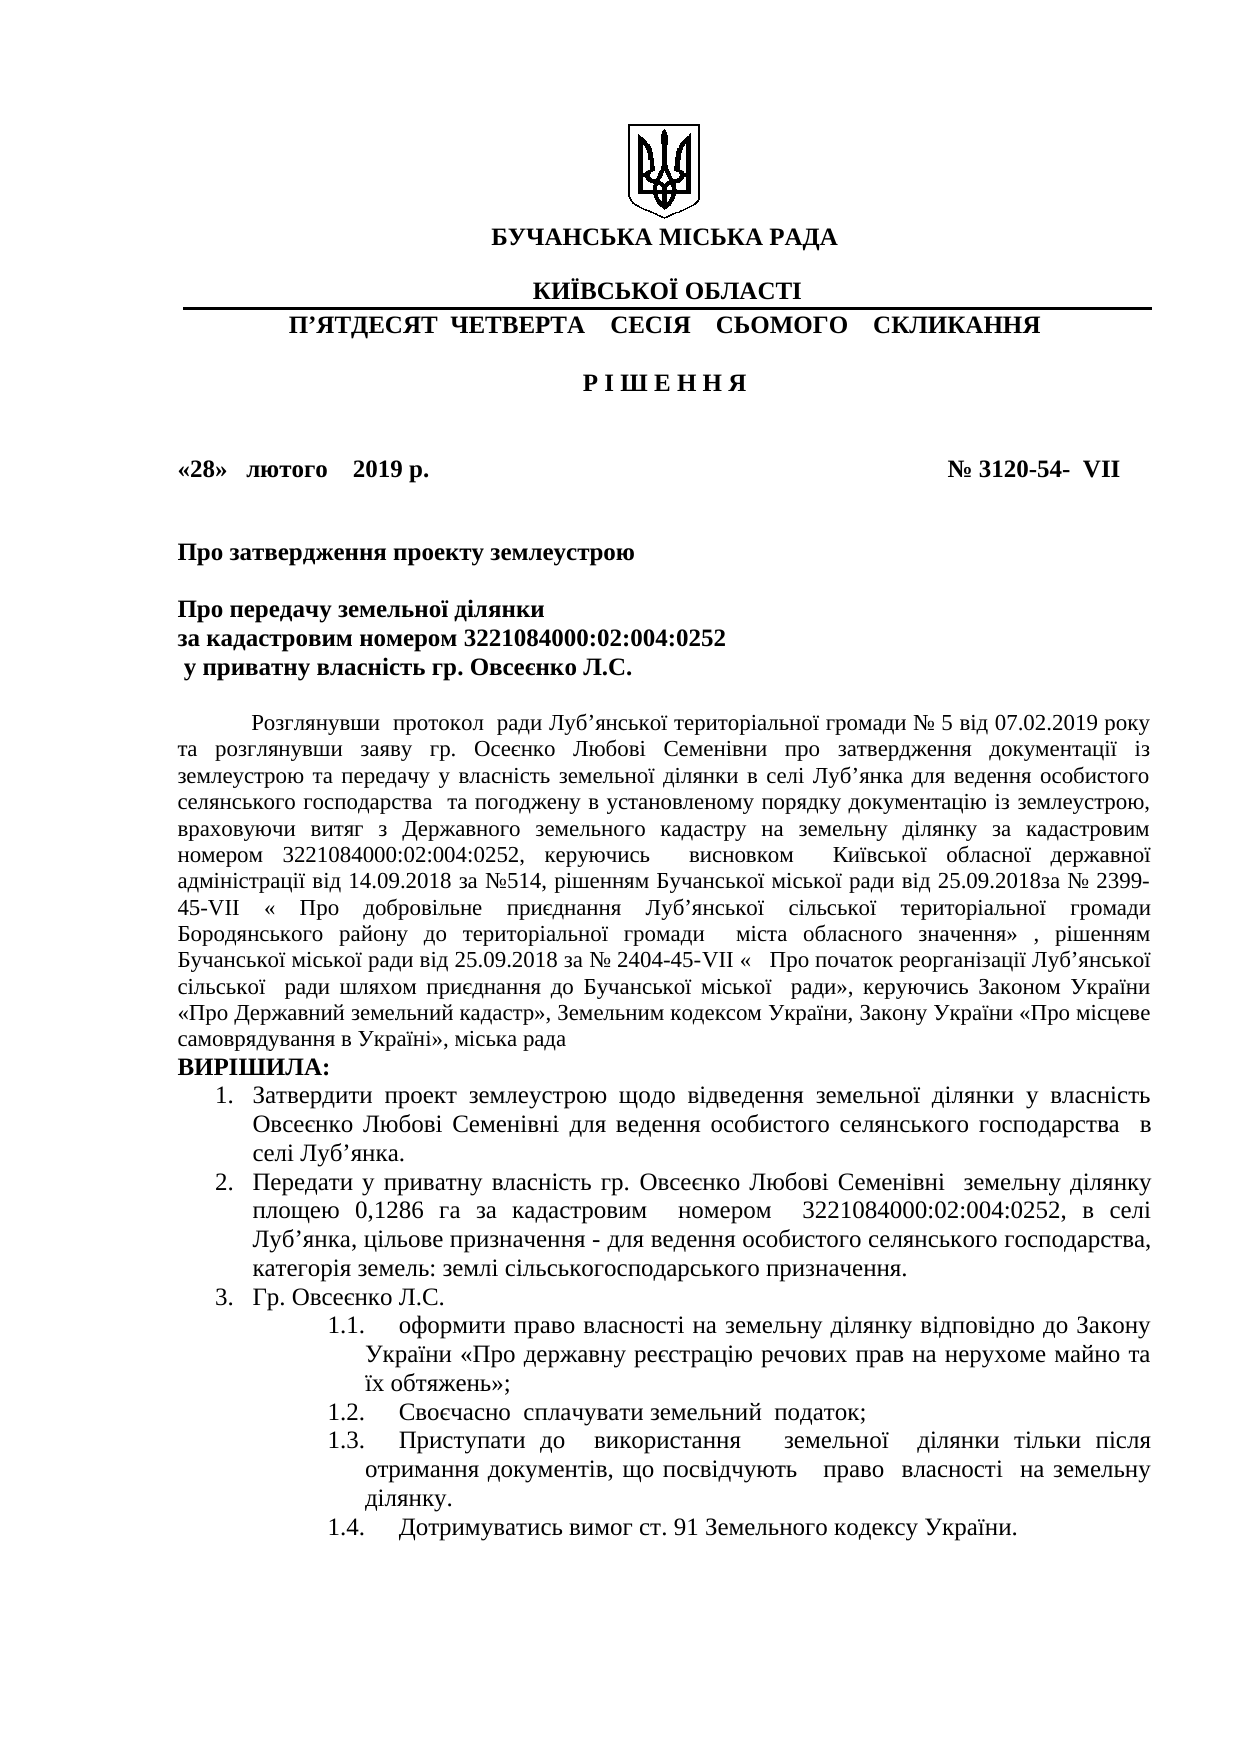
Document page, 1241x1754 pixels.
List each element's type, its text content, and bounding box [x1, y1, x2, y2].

text Про передачу земельної ділянки [177, 594, 1152, 623]
list Гр. Овсеєнко Л.С. [215, 1282, 1152, 1311]
text за кадастровим номером 3221084000:02:004:0252 [177, 623, 1152, 652]
list Передати у приватну власність гр. Овсеєнко Любові Семенівні земельну ділянку площею 0,1286 га за кадастровим номером 3221084000:02:004:0252, в селі Луб’янка, цільове призначення - для ведення особистого селянського господарства, категорія земель: землі сільськогосподарського призначення. [215, 1167, 1152, 1282]
list Затвердити проект землеустрою щодо відведення земельної ділянки у власність Овсеєнко Любові Семенівні для ведення особистого селянського господарства в селі Луб’янка. [215, 1081, 1152, 1167]
text у приватну власність гр. Овсеєнко Л.С. [177, 652, 1152, 680]
list Приступати до використання земельної ділянки тільки після отримання документів, що посвідчують право власності на земельну ділянку. [327, 1426, 1152, 1512]
text П’ЯТДЕСЯТ ЧЕТВЕРТА СЕСІЯ СЬОМОГО СКЛИКАННЯ [177, 310, 1152, 339]
text Розглянувши протокол ради Луб’янської територіальної громади № 5 від 07.02.2019 року та розглянувши заяву гр. Осеєнко Любові Семенівни про затвердження документації із землеустрою та передачу у власність земельної ділянки в селі Луб’янка для ведення особистого селянського господарства та погоджену в установленому порядку документацію із землеустрою, враховуючи витяг з Державного земельного кадастру на земельну ділянку за кадастровим номером 3221084000:02:004:0252, керуючись висновком Київської обласної державної адміністрації від 14.09.2018 за №514, рішенням Бучанської міської ради від 25.09.2018за № 2399-45-VІІ « Про добровільне приєднання Луб’янської сільської територіальної громади Бородянського району до територіальної громади міста обласного значення» , рішенням Бучанської міської ради від 25.09.2018 за № 2404-45-VІІ « Про початок реорганізації Луб’янської сільської ради шляхом приєднання до Бучанської міської ради», керуючись Законом України «Про Державний земельний кадастр», Земельним кодексом України, Закону України «Про місцеве самоврядування в Україні», міська рада [177, 709, 1152, 1052]
text Про затвердження проекту землеустрою [177, 537, 1152, 565]
text БУЧАНСЬКА МІСЬКА РАДА [177, 222, 1152, 251]
subtitle КИЇВСЬКОЇ ОБЛАСТІ [183, 276, 1152, 307]
subtitle «28» лютого 2019 р. № 3120-54- VІІ [177, 454, 1152, 483]
list оформити право власності на земельну ділянку відповідно до Закону України «Про державну реєстрацію речових прав на нерухоме майно та їх обтяжень»; [327, 1311, 1152, 1397]
list Своєчасно сплачувати земельний податок; [327, 1397, 1152, 1426]
list Дотримуватись вимог ст. 91 Земельного кодексу України. [327, 1512, 1152, 1541]
subtitle Р І Ш Е Н Н Я [177, 368, 1152, 397]
text ВИРІШИЛА: [177, 1052, 1152, 1081]
